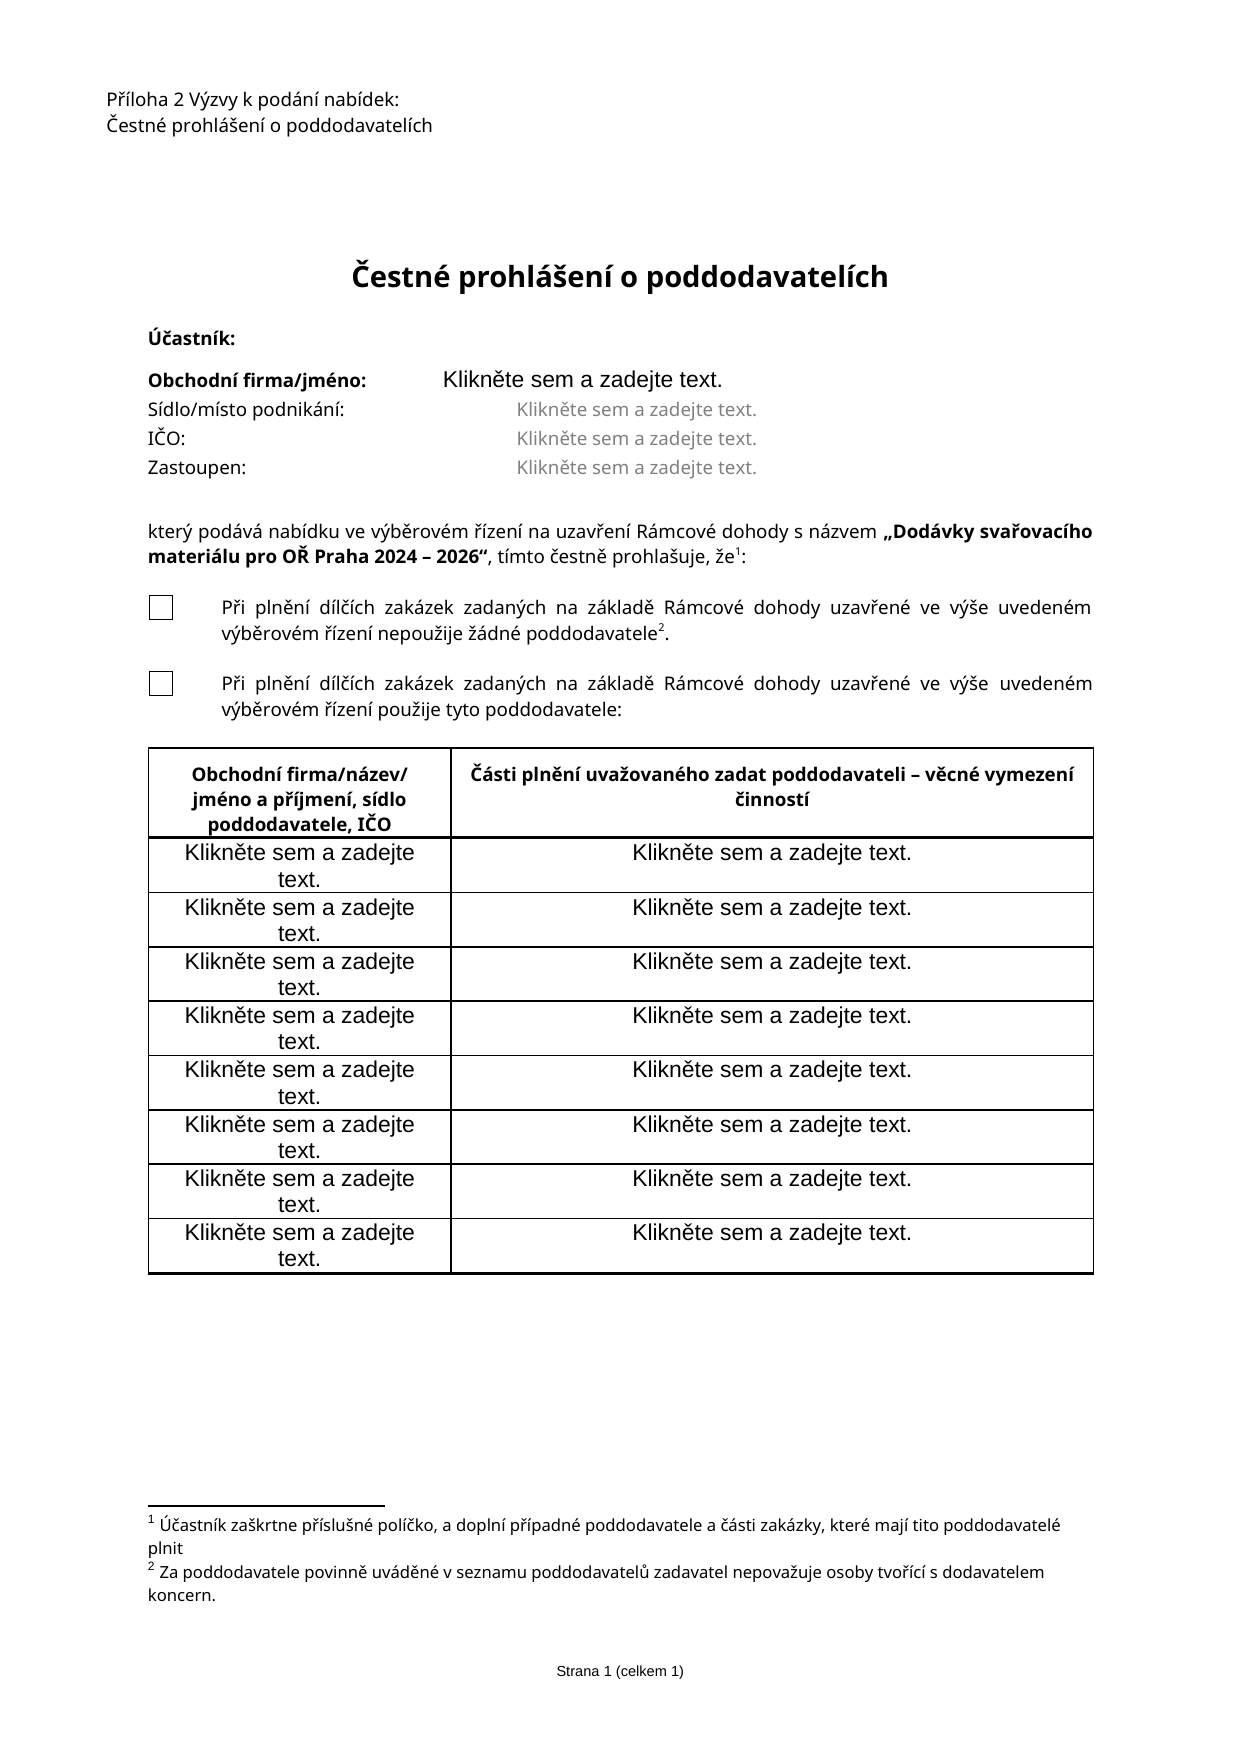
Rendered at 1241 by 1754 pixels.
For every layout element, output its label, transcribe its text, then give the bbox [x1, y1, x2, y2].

text který podává nabídku ve výběrovém řízení na uzavření Rámcové dohody s názvem „Dodávky svařovacího materiálu pro OŘ Praha 2024 – 2026“, tímto čestně prohlašuje, že: [148, 518, 1093, 569]
text Obchodní firma/jméno: [148, 364, 1093, 393]
table_header Části plnění uvažovaného zadat poddodavateli – věcné vymezení činností [452, 749, 1093, 836]
text Při plnění dílčích zakázek zadaných na základě Rámcové dohody uzavřené ve výše uvedeném výběrovém řízení použije tyto poddodavatele: [148, 670, 1093, 721]
title Čestné prohlášení o poddodavatelích [148, 256, 1093, 296]
table_header Obchodní firma/název/ jméno a příjmení, sídlo poddodavatele, IČO [149, 749, 450, 836]
text Při plnění dílčích zakázek zadaných na základě Rámcové dohody uzavřené ve výše uvedeném výběrovém řízení nepoužije žádné poddodavatele. [148, 594, 1093, 645]
text Sídlo/místo podnikání: [148, 393, 1093, 422]
text Účastník: [148, 321, 1093, 352]
text Zastoupen: [148, 451, 1093, 480]
text IČO: [148, 422, 1093, 451]
